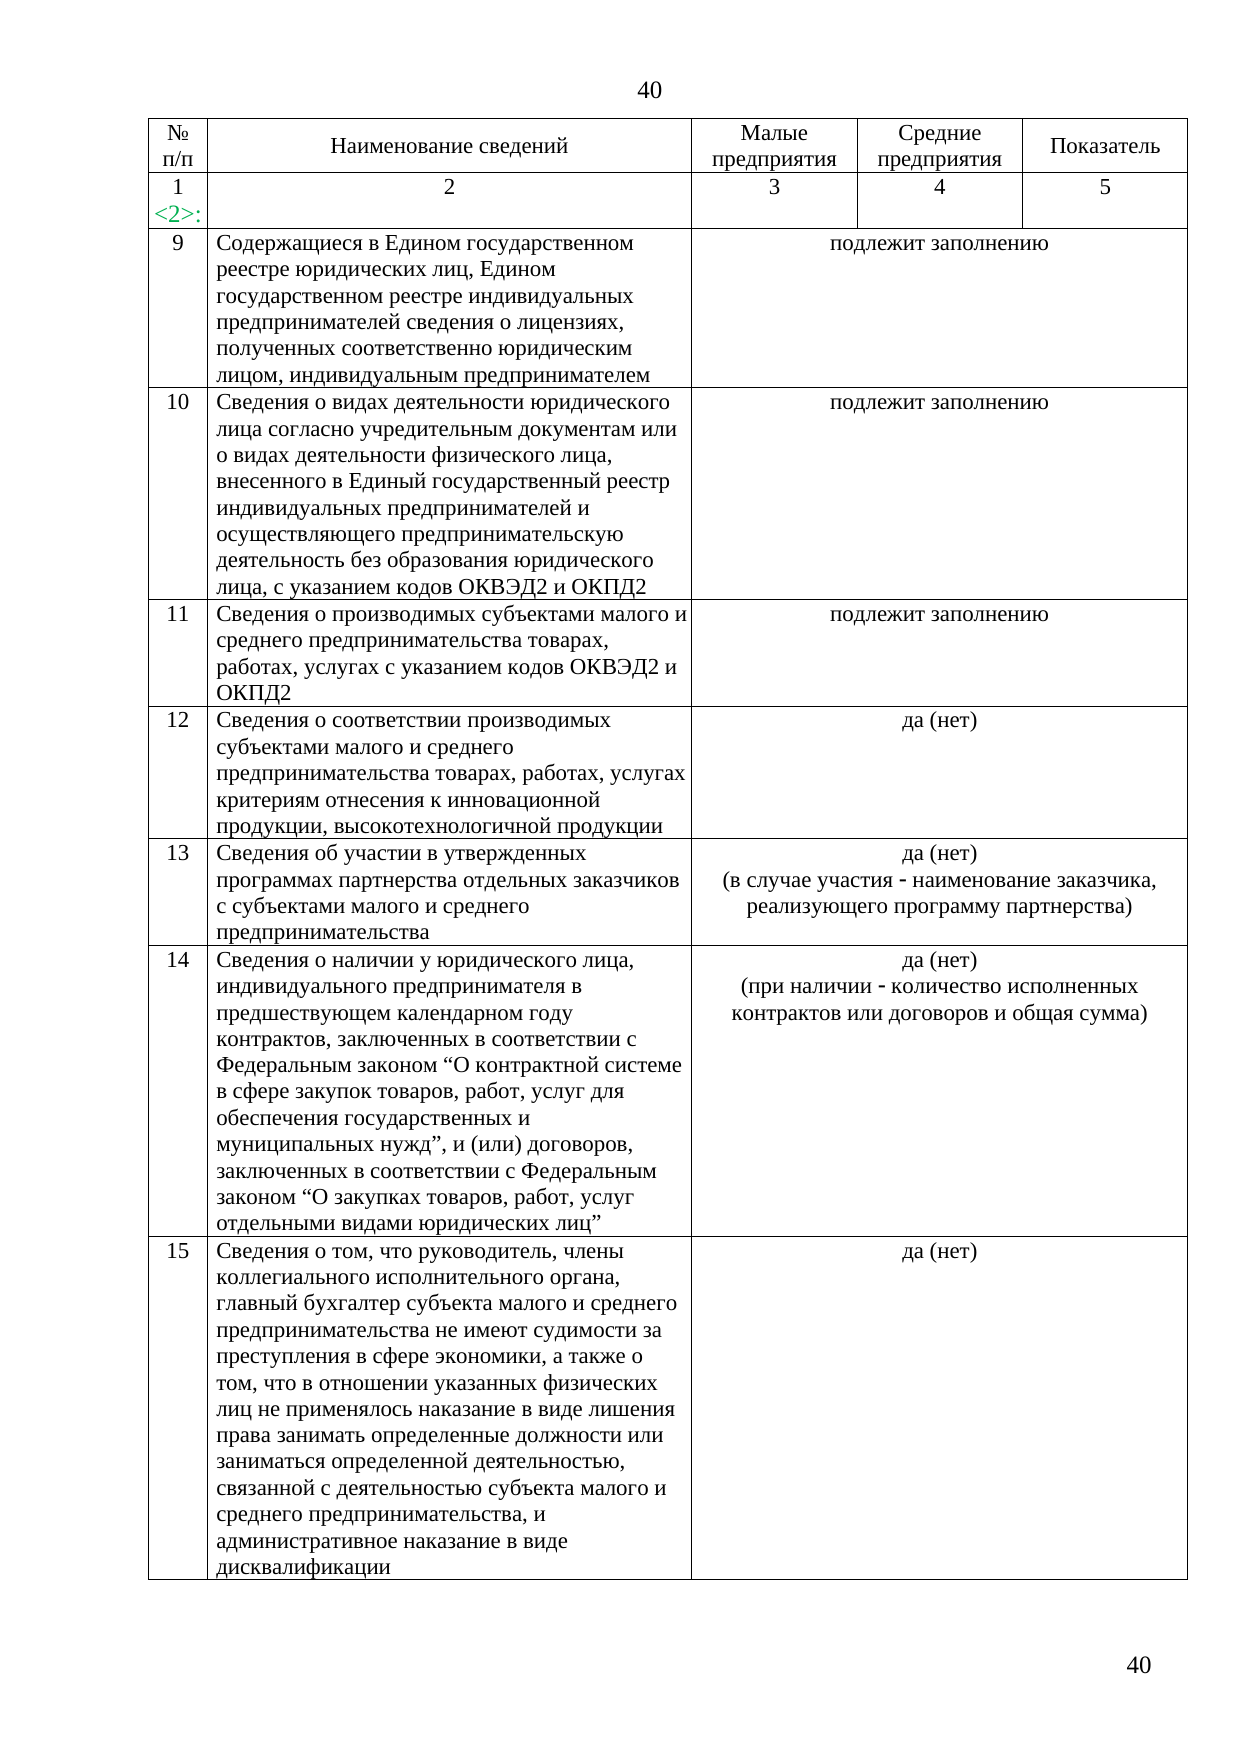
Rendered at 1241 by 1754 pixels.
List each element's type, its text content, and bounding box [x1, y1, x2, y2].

table_cell 11 [149, 600, 207, 706]
table_cell Содержащиеся в Едином государственном реестре юридических лиц, Едином государственном реестре индивидуальных предпринимателей сведения о лицензиях, полученных соответственно юридическим лицом, индивидуальным предпринимателем [208, 229, 691, 387]
table_cell да (нет) [692, 1237, 1187, 1579]
table_cell 4 [858, 173, 1022, 228]
table_header Наименование сведений [208, 119, 691, 172]
table_cell да (нет) (в случае участия наименование заказчика, реализующего программу партнерства) [692, 839, 1187, 945]
table_cell подлежит заполнению [692, 388, 1187, 599]
table_header Малые предприятия [692, 119, 857, 172]
table_header Средние предприятия [858, 119, 1022, 172]
table_cell Сведения об участии в утвержденных программах партнерства отдельных заказчиков с субъектами малого и среднего предпринимательства [208, 839, 691, 945]
table_cell 2 [208, 173, 691, 228]
table_cell 10 [149, 388, 207, 599]
table_cell Сведения о соответствии производимых субъектами малого и среднего предпринимательства товарах, работах, услугах критериям отнесения к инновационной продукции, высокотехнологичной продукции [208, 707, 691, 838]
table_cell 1 <2>: [149, 173, 207, 228]
table_header Показатель [1023, 119, 1187, 172]
table_cell 12 [149, 707, 207, 838]
table_cell 14 [149, 946, 207, 1236]
table_cell да (нет) [692, 707, 1187, 838]
table_cell 13 [149, 839, 207, 945]
table_cell Сведения о наличии у юридического лица, индивидуального предпринимателя в предшествующем календарном году контрактов, заключенных в соответствии с Федеральным законом “О контрактной системе в сфере закупок товаров, работ, услуг для обеспечения государственных и муниципальных нужд”, и (или) договоров, заключенных в соответствии с Федеральным законом “О закупках товаров, работ, услуг отдельными видами юридических лиц” [208, 946, 691, 1236]
table_cell 5 [1023, 173, 1187, 228]
table_cell Сведения о производимых субъектами малого и среднего предпринимательства товарах, работах, услугах с указанием кодов ОКВЭД2 и ОКПД2 [208, 600, 691, 706]
table_cell подлежит заполнению [692, 229, 1187, 387]
table_header № п/п [149, 119, 207, 172]
table_cell Сведения о том, что руководитель, члены коллегиального исполнительного органа, главный бухгалтер субъекта малого и среднего предпринимательства не имеют судимости за преступления в сфере экономики, а также о том, что в отношении указанных физических лиц не применялось наказание в виде лишения права занимать определенные должности или заниматься определенной деятельностью, связанной с деятельностью субъекта малого и среднего предпринимательства, и административное наказание в виде дисквалификации [208, 1237, 691, 1579]
table_cell подлежит заполнению [692, 600, 1187, 706]
table_cell 3 [692, 173, 857, 228]
table_cell да (нет) (при наличии количество исполненных контрактов или договоров и общая сумма) [692, 946, 1187, 1236]
table_cell 15 [149, 1237, 207, 1579]
table_cell 9 [149, 229, 207, 387]
table_cell Сведения о видах деятельности юридического лица согласно учредительным документам или о видах деятельности физического лица, внесенного в Единый государственный реестр индивидуальных предпринимателей и осуществляющего предпринимательскую деятельность без образования юридического лица, с указанием кодов ОКВЭД2 и ОКПД2 [208, 388, 691, 599]
